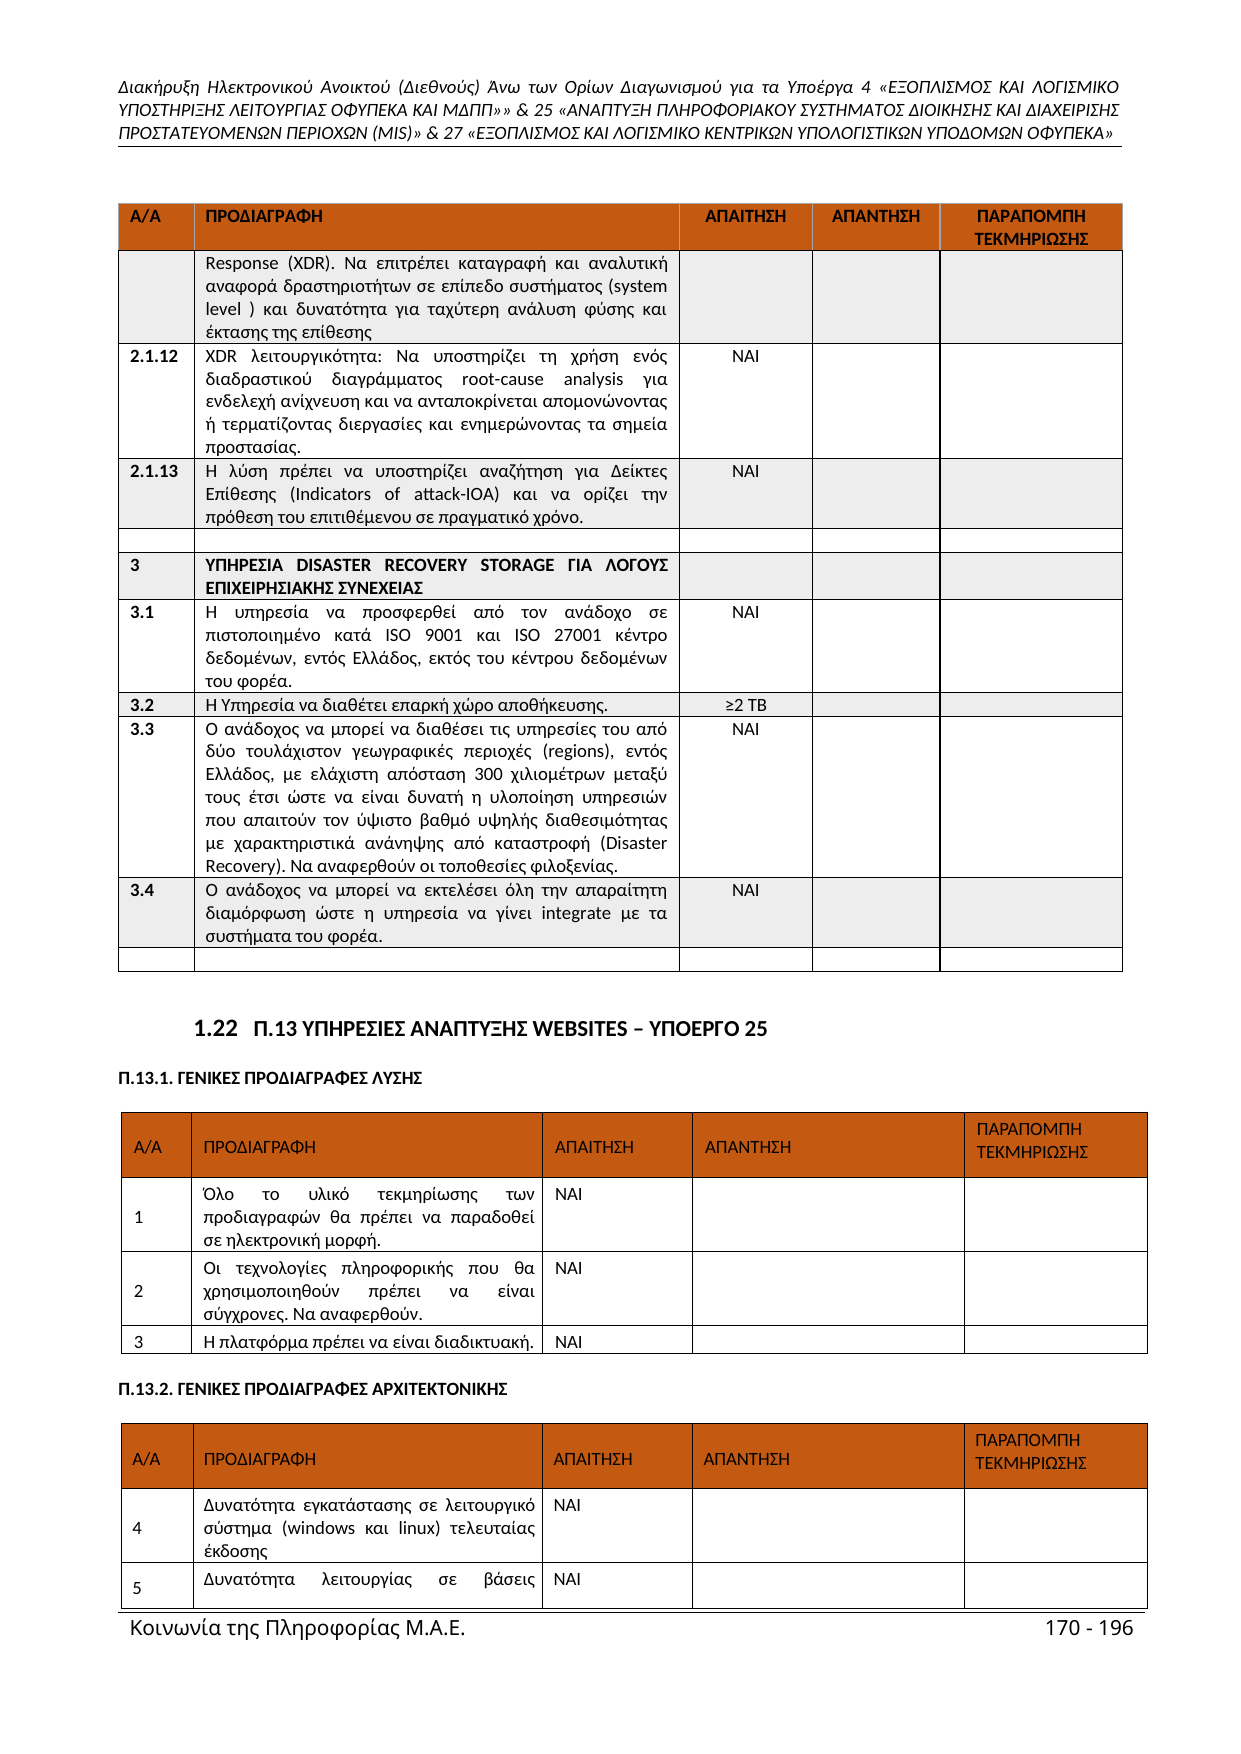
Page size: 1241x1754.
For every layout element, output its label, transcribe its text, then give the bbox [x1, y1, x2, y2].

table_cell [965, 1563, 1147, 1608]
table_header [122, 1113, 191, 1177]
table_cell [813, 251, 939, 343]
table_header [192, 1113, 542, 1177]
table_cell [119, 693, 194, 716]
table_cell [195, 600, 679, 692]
subtitle Π.13 ΥΠΗΡΕΣΙΕΣ ΑΝΑΠΤΥΞΗΣ WEBSITES – ΥΠΟΕΡΓΟ 25 [193, 1012, 1122, 1043]
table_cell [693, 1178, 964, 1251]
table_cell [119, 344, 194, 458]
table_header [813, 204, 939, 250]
text Π.13.2. ΓΕΝΙΚΕΣ ΠΡΟΔΙΑΓΡΑΦΕΣ ΑΡΧΙΤΕΚΤΟΝΙΚΗΣ [118, 1377, 1122, 1400]
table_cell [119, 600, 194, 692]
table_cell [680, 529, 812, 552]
text Π.13.1. ΓΕΝΙΚΕΣ ΠΡΟΔΙΑΓΡΑΦΕΣ ΛΥΣΗΣ [118, 1066, 1122, 1089]
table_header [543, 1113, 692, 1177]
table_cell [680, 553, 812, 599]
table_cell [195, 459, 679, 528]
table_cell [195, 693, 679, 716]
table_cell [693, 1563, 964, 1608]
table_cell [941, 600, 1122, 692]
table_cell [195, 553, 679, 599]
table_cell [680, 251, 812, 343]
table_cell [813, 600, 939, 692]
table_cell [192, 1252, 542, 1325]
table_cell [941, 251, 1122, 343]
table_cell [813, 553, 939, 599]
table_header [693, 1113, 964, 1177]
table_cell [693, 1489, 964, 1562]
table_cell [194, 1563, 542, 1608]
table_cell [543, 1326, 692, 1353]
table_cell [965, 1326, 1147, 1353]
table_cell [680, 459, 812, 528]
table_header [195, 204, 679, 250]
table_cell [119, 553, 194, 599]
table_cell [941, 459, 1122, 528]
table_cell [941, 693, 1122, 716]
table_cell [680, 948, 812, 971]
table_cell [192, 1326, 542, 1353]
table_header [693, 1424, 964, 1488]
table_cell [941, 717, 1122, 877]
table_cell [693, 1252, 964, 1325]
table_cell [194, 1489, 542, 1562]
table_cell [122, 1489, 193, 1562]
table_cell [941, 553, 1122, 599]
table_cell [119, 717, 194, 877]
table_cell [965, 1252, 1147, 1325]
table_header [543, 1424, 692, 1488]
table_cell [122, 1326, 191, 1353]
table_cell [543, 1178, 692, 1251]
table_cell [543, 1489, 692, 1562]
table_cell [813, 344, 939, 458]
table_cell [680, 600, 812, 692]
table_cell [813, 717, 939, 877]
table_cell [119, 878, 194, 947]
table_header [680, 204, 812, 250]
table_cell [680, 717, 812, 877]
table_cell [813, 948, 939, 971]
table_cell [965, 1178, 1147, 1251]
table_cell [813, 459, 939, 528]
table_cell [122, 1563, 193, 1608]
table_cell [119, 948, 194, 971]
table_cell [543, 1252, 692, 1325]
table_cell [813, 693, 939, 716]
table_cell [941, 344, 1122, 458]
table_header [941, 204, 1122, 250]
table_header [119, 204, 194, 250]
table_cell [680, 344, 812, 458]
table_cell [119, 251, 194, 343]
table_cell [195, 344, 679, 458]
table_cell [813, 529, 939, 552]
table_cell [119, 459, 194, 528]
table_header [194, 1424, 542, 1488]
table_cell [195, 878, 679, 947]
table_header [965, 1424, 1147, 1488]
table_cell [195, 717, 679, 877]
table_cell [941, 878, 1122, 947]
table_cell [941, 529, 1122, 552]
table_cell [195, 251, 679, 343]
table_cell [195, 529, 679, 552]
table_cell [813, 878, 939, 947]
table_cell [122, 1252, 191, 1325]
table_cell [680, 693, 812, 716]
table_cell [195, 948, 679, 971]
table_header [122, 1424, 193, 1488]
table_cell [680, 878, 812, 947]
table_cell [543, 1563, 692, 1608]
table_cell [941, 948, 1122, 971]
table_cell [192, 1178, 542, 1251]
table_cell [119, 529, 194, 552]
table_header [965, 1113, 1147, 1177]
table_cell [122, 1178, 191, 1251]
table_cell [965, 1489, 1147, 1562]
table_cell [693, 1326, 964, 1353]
